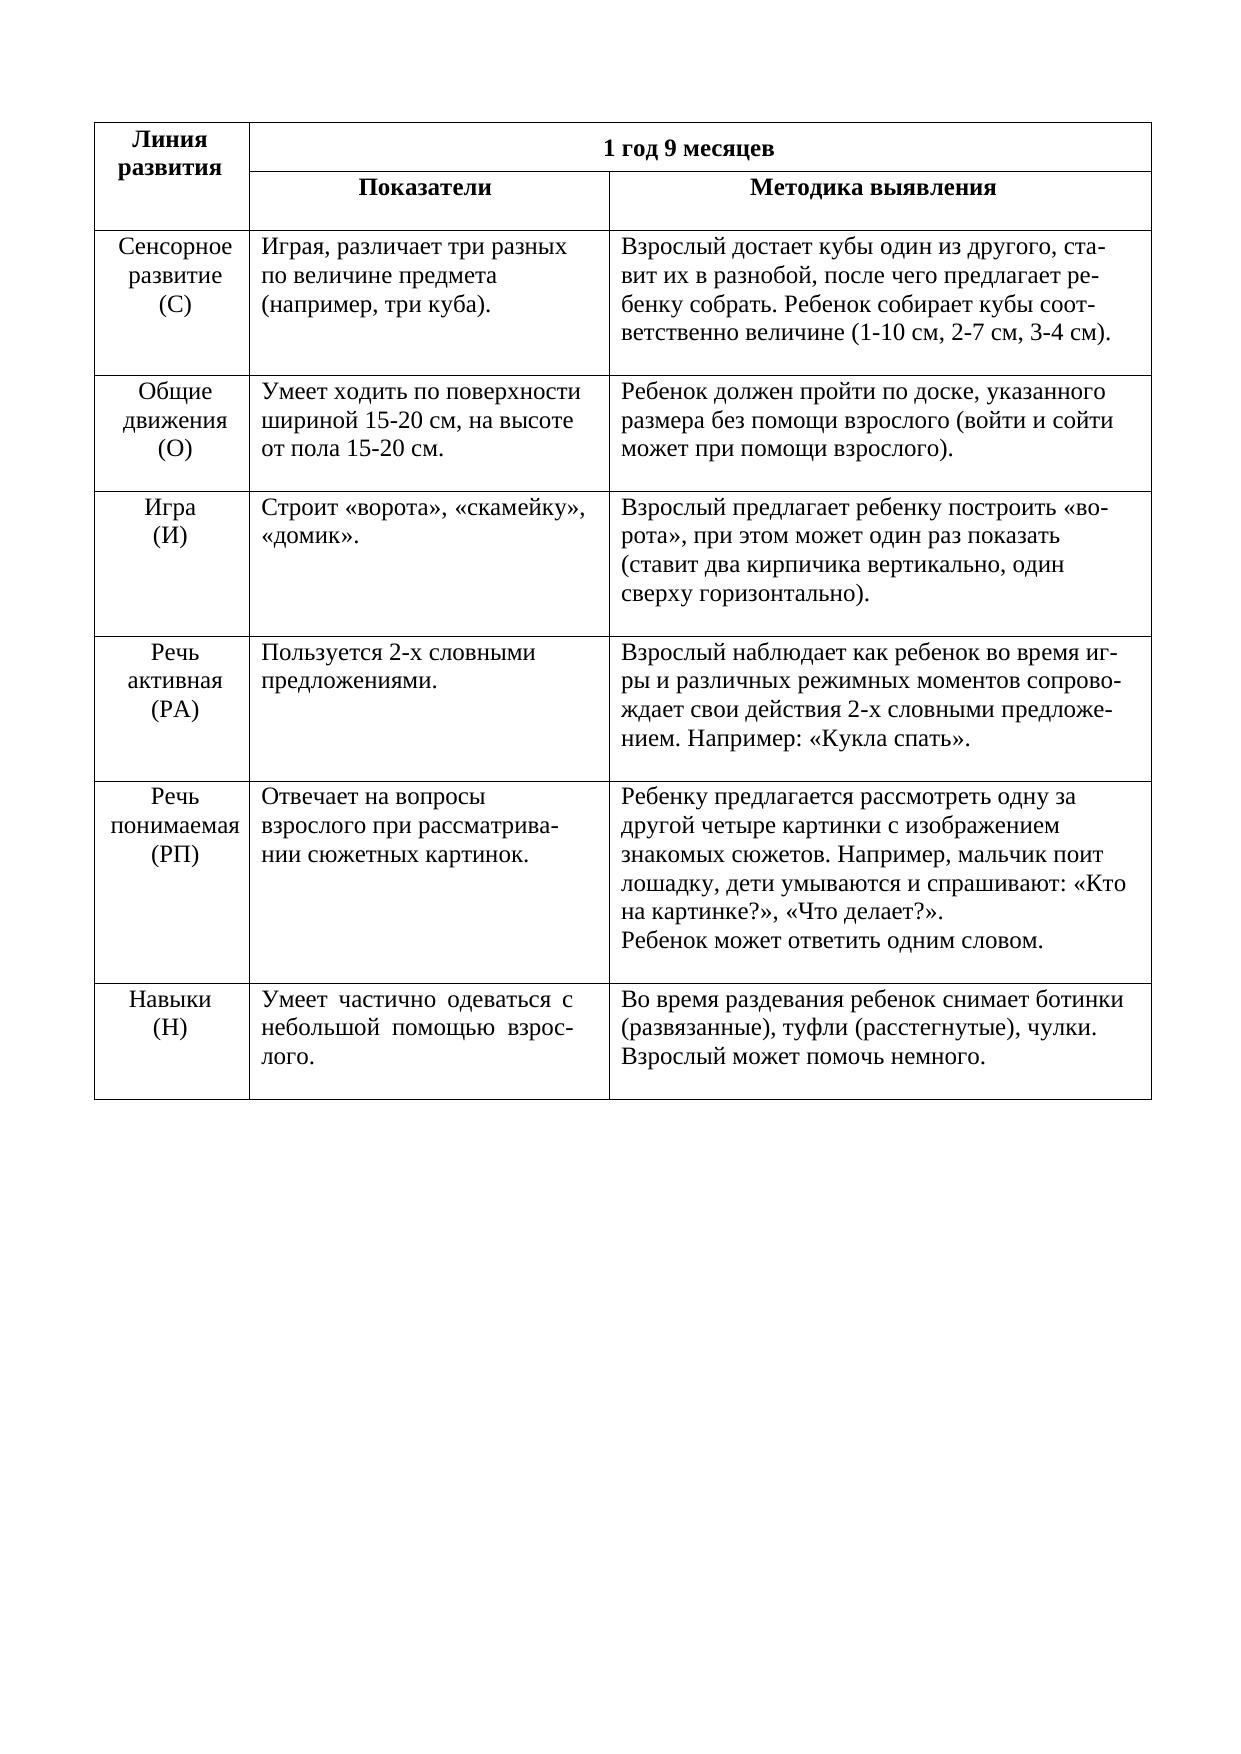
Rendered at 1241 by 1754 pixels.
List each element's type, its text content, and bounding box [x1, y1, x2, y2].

table_cell Отвечает на вопросы взрослого при рассматрива-нии сюжетных картинок. [250, 782, 609, 983]
table_cell Игра (И) [95, 492, 249, 636]
table_cell Пользуется 2-х словными предложениями. [250, 637, 609, 781]
table_cell Ребенок должен пройти по доске, указанного размера без помощи взрослого (войти и сойти может при помощи взрослого). [610, 376, 1151, 491]
table_cell Речь понимаемая (РП) [95, 782, 249, 983]
table_cell Взрослый предлагает ребенку построить «во-рота», при этом может один раз показать (ставит два кирпичика вертикально, один сверху горизонтально). [610, 492, 1151, 636]
table_cell Методика выявления [610, 172, 1151, 230]
table_cell Общие движения (О) [95, 376, 249, 491]
table_cell Умеет ходить по поверхности шириной 15-20 см, на высоте от пола 15-20 см. [250, 376, 609, 491]
table_cell Умеет частично одеваться с небольшой помощью взрос-лого. [250, 984, 609, 1099]
table_cell Взрослый наблюдает как ребенок во время иг-ры и различных режимных моментов сопрово-ждает свои действия 2-х словными предложе-нием. Например: «Кукла спать». [610, 637, 1151, 781]
table_cell Ребенку предлагается рассмотреть одну за другой четыре картинки с изображением знакомых сюжетов. Например, мальчик поит лошадку, дети умываются и спрашивают: «Кто на картинке?», «Что делает?». Ребенок может ответить одним словом. [610, 782, 1151, 983]
table_header Линия развития [95, 123, 249, 230]
table_cell Речь активная (РА) [95, 637, 249, 781]
table_cell Навыки (Н) [95, 984, 249, 1099]
table_cell Во время раздевания ребенок снимает ботинки (развязанные), туфли (расстегнутые), чулки. Взрослый может помочь немного. [610, 984, 1151, 1099]
table_cell Показатели [250, 172, 609, 230]
table_cell Играя, различает три разных по величине предмета (например, три куба). [250, 231, 609, 375]
table_header 1 год 9 месяцев [250, 123, 1151, 171]
table_cell Сенсорное развитие (С) [95, 231, 249, 375]
table_cell Взрослый достает кубы один из другого, ста-вит их в разнобой, после чего предлагает ре-бенку собрать. Ребенок собирает кубы соот-ветственно величине (1-10 см, 2-7 см, 3-4 см). [610, 231, 1151, 375]
table_cell Строит «ворота», «скамейку», «домик». [250, 492, 609, 636]
